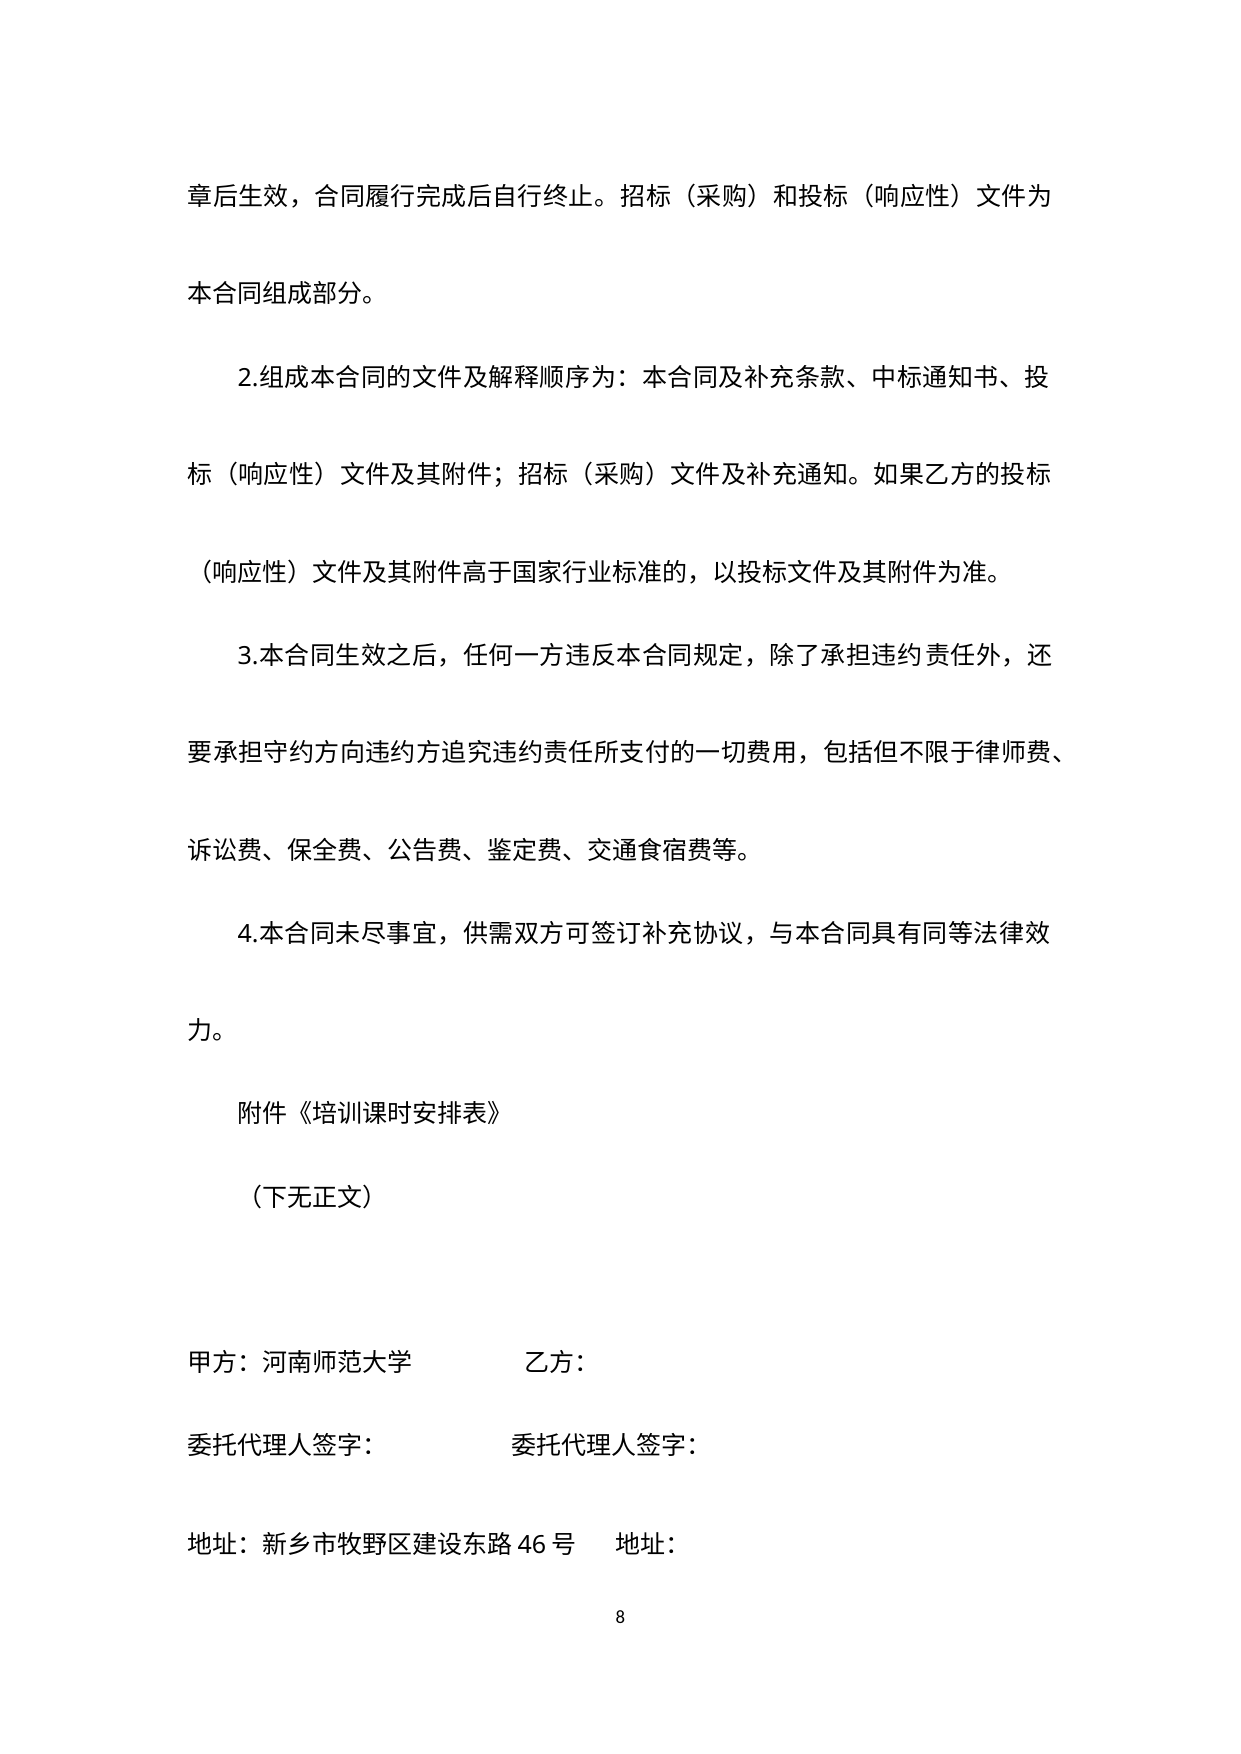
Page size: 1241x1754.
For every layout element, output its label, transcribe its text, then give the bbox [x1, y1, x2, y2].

text 2.组成本合同的文件及解释顺序为：本合同及补充条款、中标通知书、投标（响应性）文件及其附件；招标（采购）文件及补充通知。如果乙方的投标（响应性）文件及其附件高于国家行业标准的，以投标文件及其附件为准。 [187, 343, 1053, 603]
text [187, 162, 1053, 324]
text 附件《培训课时安排表》 [187, 1079, 1053, 1144]
text 甲方：河南师范大学 乙方： [187, 1328, 1053, 1393]
text （下无正文） [187, 1163, 1053, 1228]
text 3.本合同生效之后，任何一方违反本合同规定，除了承担违约责任外，还要承担守约方向违约方追究违约责任所支付的一切费用，包括但不限于律师费、诉讼费、保全费、公告费、鉴定费、交通食宿费等。 [187, 621, 1053, 881]
text 4.本合同未尽事宜，供需双方可签订补充协议，与本合同具有同等法律效力。 [187, 899, 1053, 1061]
text 地址：新乡市牧野区建设东路46号 地址： [187, 1510, 1053, 1575]
text 委托代理人签字： 委托代理人签字： [187, 1411, 1053, 1476]
